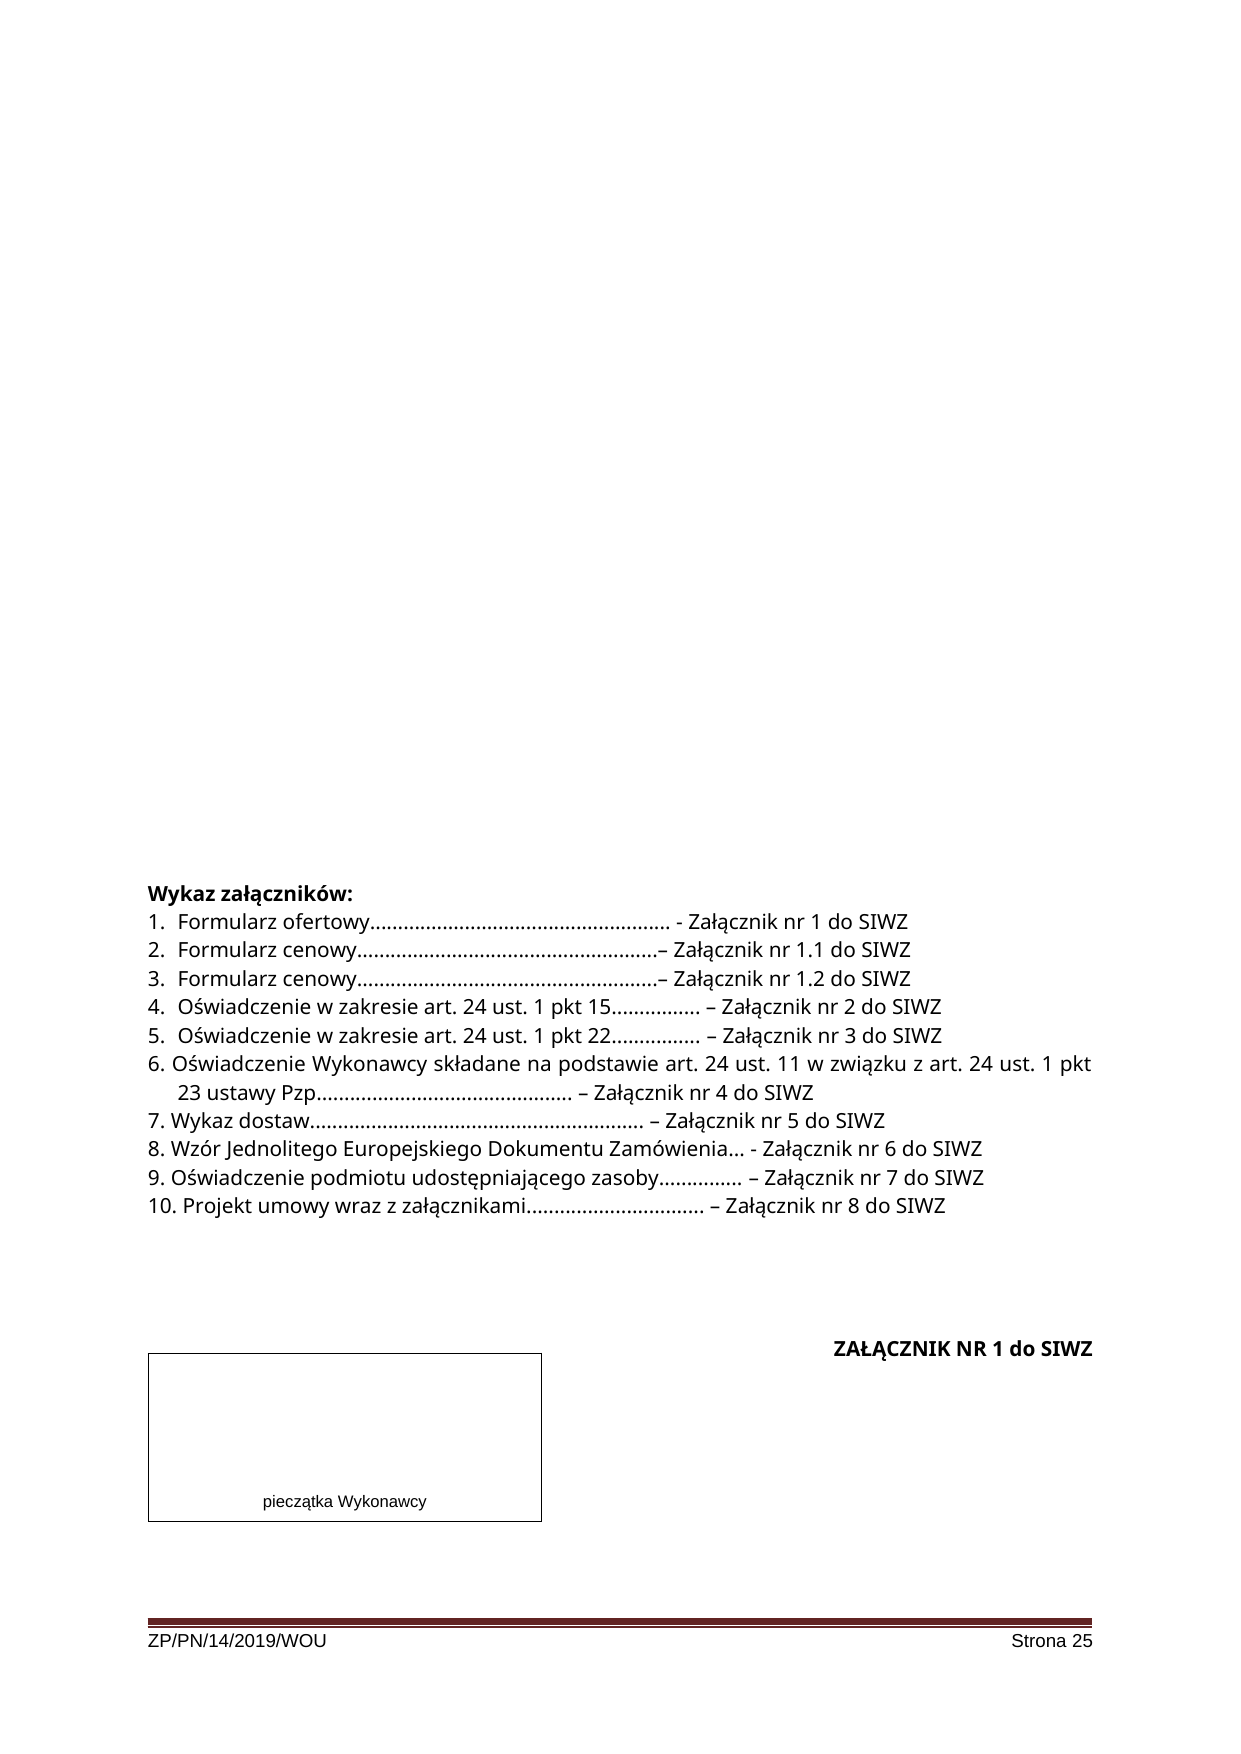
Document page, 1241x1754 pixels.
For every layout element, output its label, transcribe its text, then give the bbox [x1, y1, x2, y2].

list Oświadczenie w zakresie art. 24 ust. 1 pkt 22................ – Załącznik nr 3 do SIWZ [148, 1021, 1092, 1049]
text 8. Wzór Jednolitego Europejskiego Dokumentu Zamówienia... - Załącznik nr 6 do SIWZ [148, 1134, 1092, 1163]
list Formularz ofertowy...................................................... - Załącznik nr 1 do SIWZ [148, 907, 1092, 936]
list Formularz cenowy......................................................– Załącznik nr 1.1 do SIWZ [148, 936, 1092, 964]
list Oświadczenie w zakresie art. 24 ust. 1 pkt 15................ – Załącznik nr 2 do SIWZ [148, 992, 1092, 1021]
list Formularz cenowy......................................................– Załącznik nr 1.2 do SIWZ [148, 964, 1092, 992]
text 9. Oświadczenie podmiotu udostępniającego zasoby............... – Załącznik nr 7 do SIWZ [148, 1163, 1092, 1191]
text 7. Wykaz dostaw............................................................ – Załącznik nr 5 do SIWZ [148, 1106, 1092, 1134]
text 10. Projekt umowy wraz z załącznikami................................ – Załącznik nr 8 do SIWZ [148, 1191, 1092, 1220]
subtitle ZAŁĄCZNIK NR 1 do SIWZ [148, 1334, 1092, 1362]
text 6. Oświadczenie Wykonawcy składane na podstawie art. 24 ust. 11 w związku z art. 24 ust. 1 pkt 23 ustawy Pzp.............................................. – Załącznik nr 4 do SIWZ [148, 1049, 1092, 1106]
text Wykaz załączników: [148, 879, 1092, 907]
